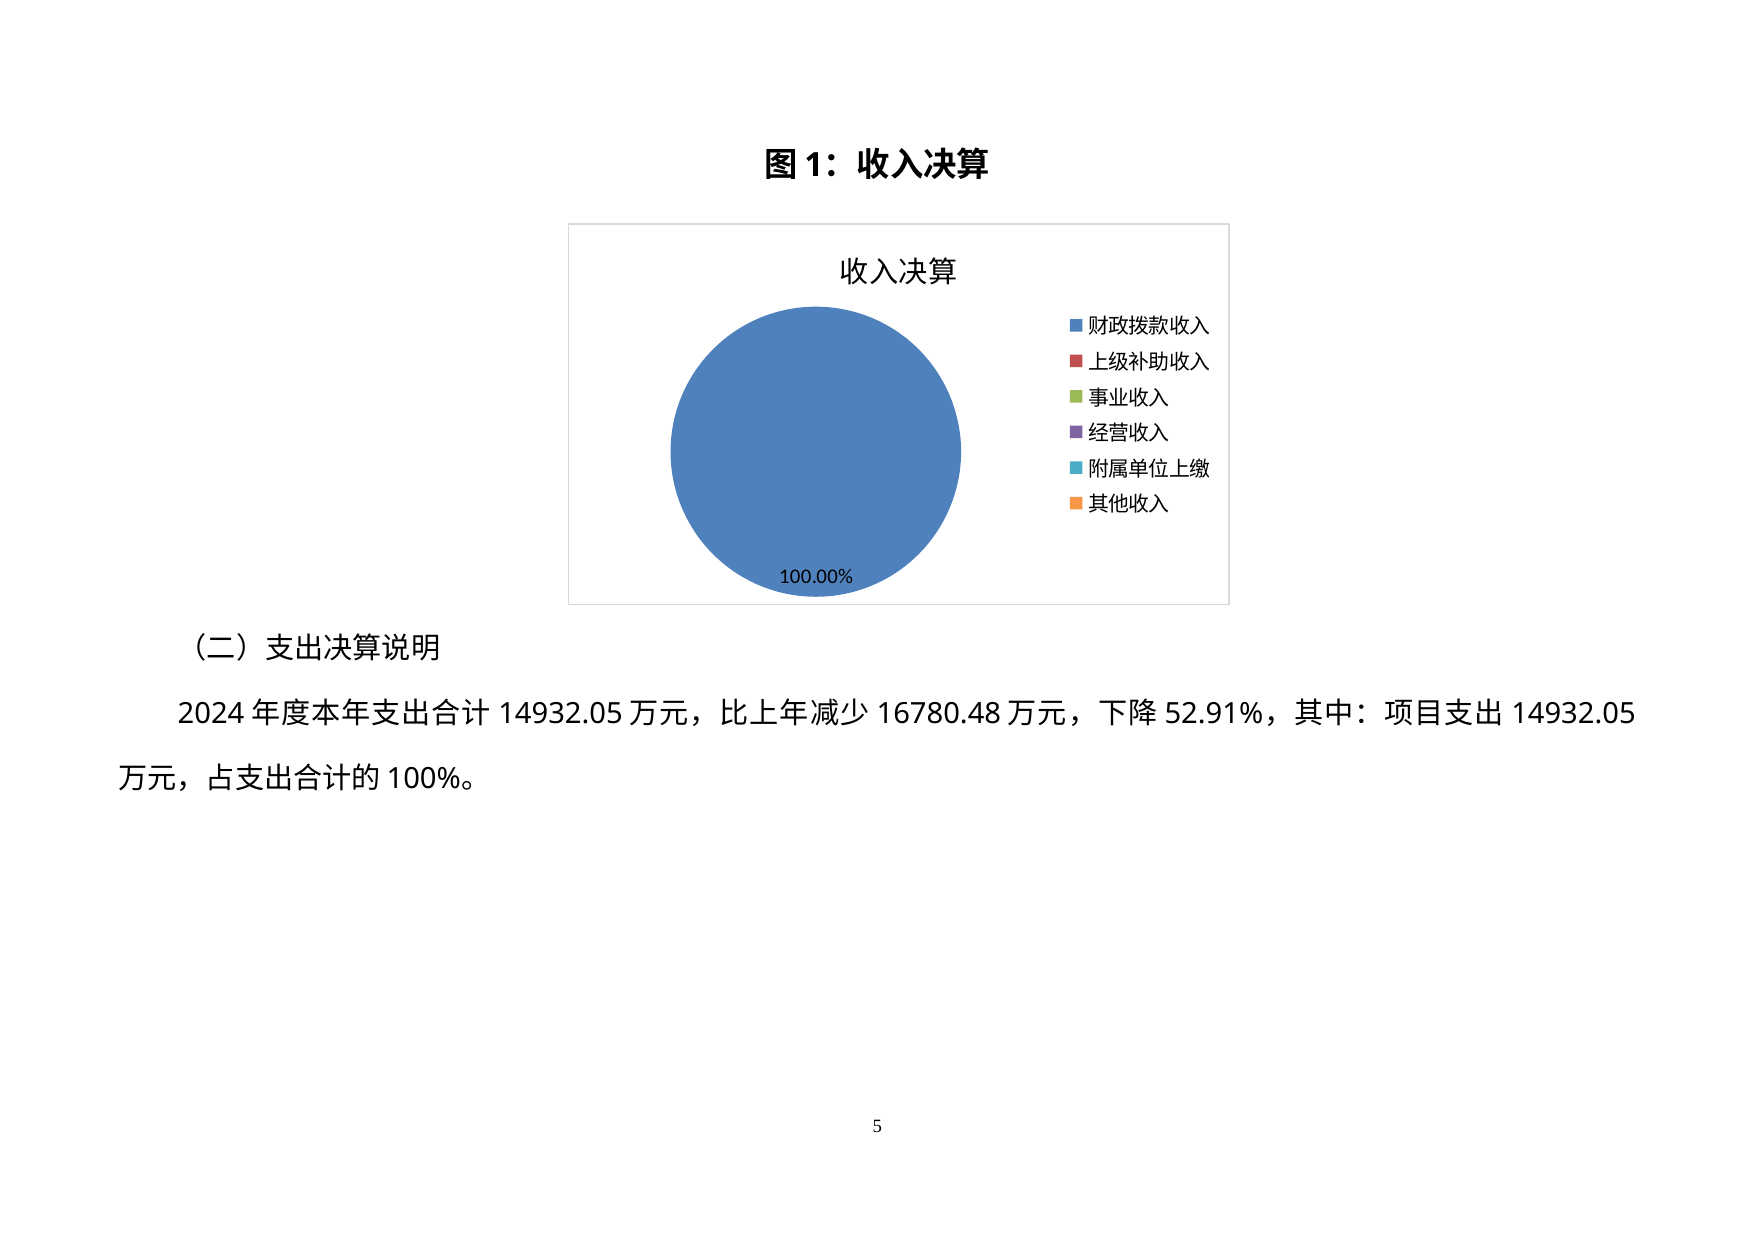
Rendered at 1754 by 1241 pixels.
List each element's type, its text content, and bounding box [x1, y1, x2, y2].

text 2024年度本年支出合计14932.05万元，比上年减少16780.48万元，下降52.91%，其中：项目支出14932.05万元，占支出合计的100%。 [118, 678, 1636, 808]
text （二）支出决算说明 [118, 613, 1636, 678]
subtitle 图1：收入决算 [118, 129, 1636, 194]
